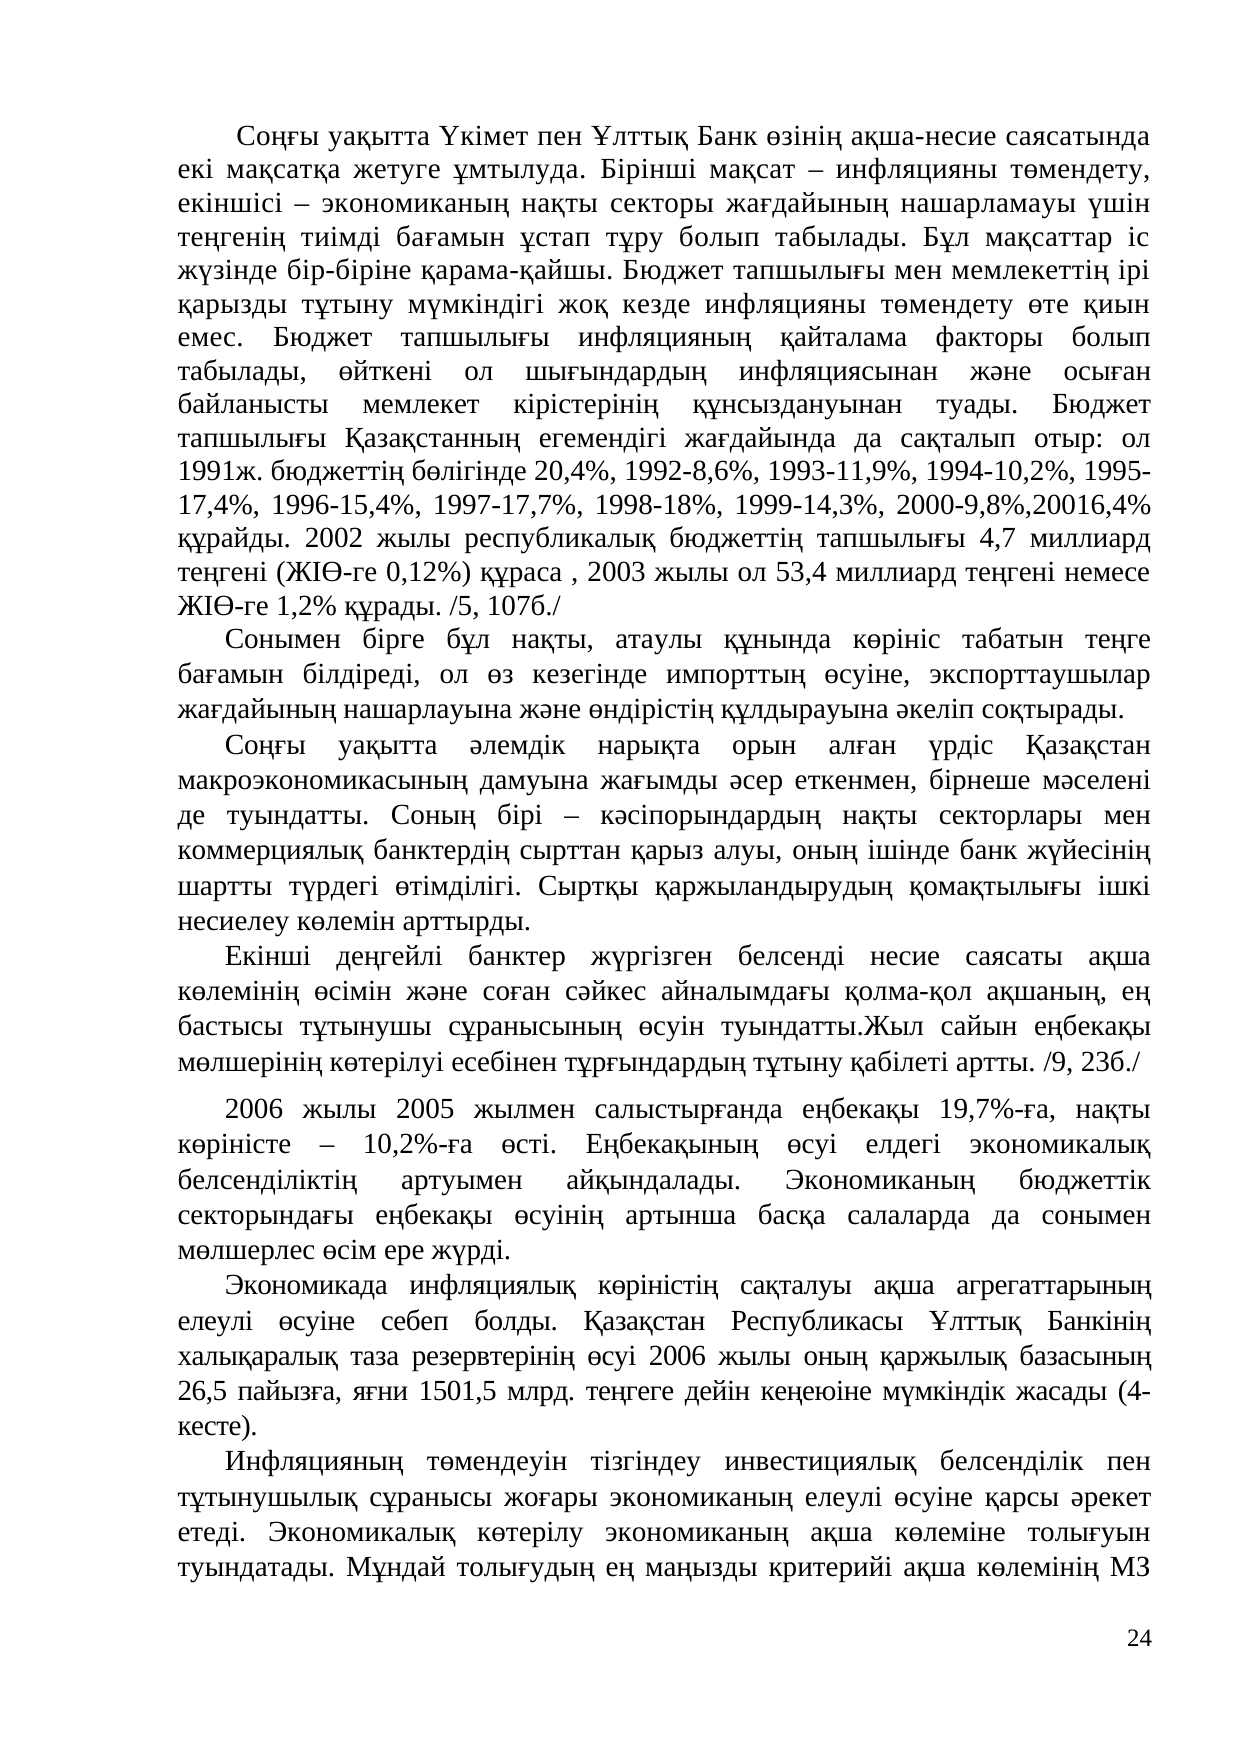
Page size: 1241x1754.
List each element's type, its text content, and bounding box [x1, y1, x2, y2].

text Экономикада инфляциялық көріністің сақталуы ақша агрегаттарының елеулі өсуіне себеп болды. Қазақстан Республикасы Ұлттық Банкінің халықаралық таза резервтерінің өсуі 2006 жылы оның қаржылық базасының 26,5 пайызға, яғни 1501,5 млрд. теңгеге дейін кеңеюіне мүмкіндік жасады (4-кесте). [177, 1267, 1152, 1442]
text Сонымен бірге бұл нақты, атаулы құнында көрініс табатын теңге бағамын білдіреді, ол өз кезегінде импорттың өсуіне, экспорттаушылар жағдайының нашарлауына және өндірістің құлдырауына әкеліп соқтырады. [177, 621, 1152, 725]
text Соңғы уақытта әлемдік нарықта орын алған үрдіс Қазақстан макроэкономикасының дамуына жағымды әсер еткенмен, бірнеше мәселені де туындатты. Соның бірі – кәсіпорындардың нақты секторлары мен коммерциялық банктердің сырттан қарыз алуы, оның ішінде банк жүйесінің шартты түрдегі өтімділігі. Сыртқы қаржыландырудың қомақтылығы ішкі несиелеу көлемін арттырды. [177, 727, 1152, 936]
text Екінші деңгейлі банктер жүргізген белсенді несие саясаты ақша көлемінің өсімін және соған сәйкес айналымдағы қолма-қол ақшаның, ең бастысы тұтынушы сұранысының өсуін туындатты.Жыл сайын еңбекақы мөлшерінің көтерілуі есебінен тұрғындардың тұтыну қабілеті артты. /9, 23б./ [177, 938, 1152, 1077]
text 2006 жылы 2005 жылмен салыстырғанда еңбекақы 19,7%-ға, нақты көріністе – 10,2%-ға өсті. Еңбекақының өсуі елдегі экономикалық белсенділіктің артуымен айқындалады. Экономиканың бюджеттік секторындағы еңбекақы өсуінің артынша басқа салаларда да сонымен мөлшерлес өсім ере жүрді. [177, 1091, 1152, 1266]
text Соңғы уақытта Үкімет пен Ұлттық Банк өзінің ақша-несие саясатында екі мақсатқа жетуге ұмтылуда. Бірінші мақсат – инфляцияны төмендету, екіншісі – экономиканың нақты секторы жағдайының нашарламауы үшін теңгенің тиімді бағамын ұстап тұру болып табылады. Бұл мақсаттар іс жүзінде бір-біріне қарама-қайшы. Бюджет тапшылығы мен мемлекеттің ірі қарызды тұтыну мүмкіндігі жоқ кезде инфляцияны төмендету өте қиын емес. Бюджет тапшылығы инфляцияның қайталама факторы болып табылады, өйткені ол шығындардың инфляциясынан және осыған байланысты мемлекет кірістерінің құнсыздануынан туады. Бюджет тапшылығы Қазақстанның егемендігі жағдайында да сақталып отыр: ол 1991ж. бюджеттің бөлігінде 20,4%, 1992-8,6%, 1993-11,9%, 1994-10,2%, 1995-17,4%, 1996-15,4%, 1997-17,7%, 1998-18%, 1999-14,3%, 2000-9,8%,20016,4% құрайды. 2002 жылы республикалық бюджеттің тапшылығы 4,7 миллиард теңгені (ЖІӨ-ге 0,12%) құраса , 2003 жылы ол 53,4 миллиард теңгені немесе ЖІӨ-ге 1,2% құрады. /5, 107б./ [177, 118, 1152, 621]
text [177, 1443, 1152, 1583]
